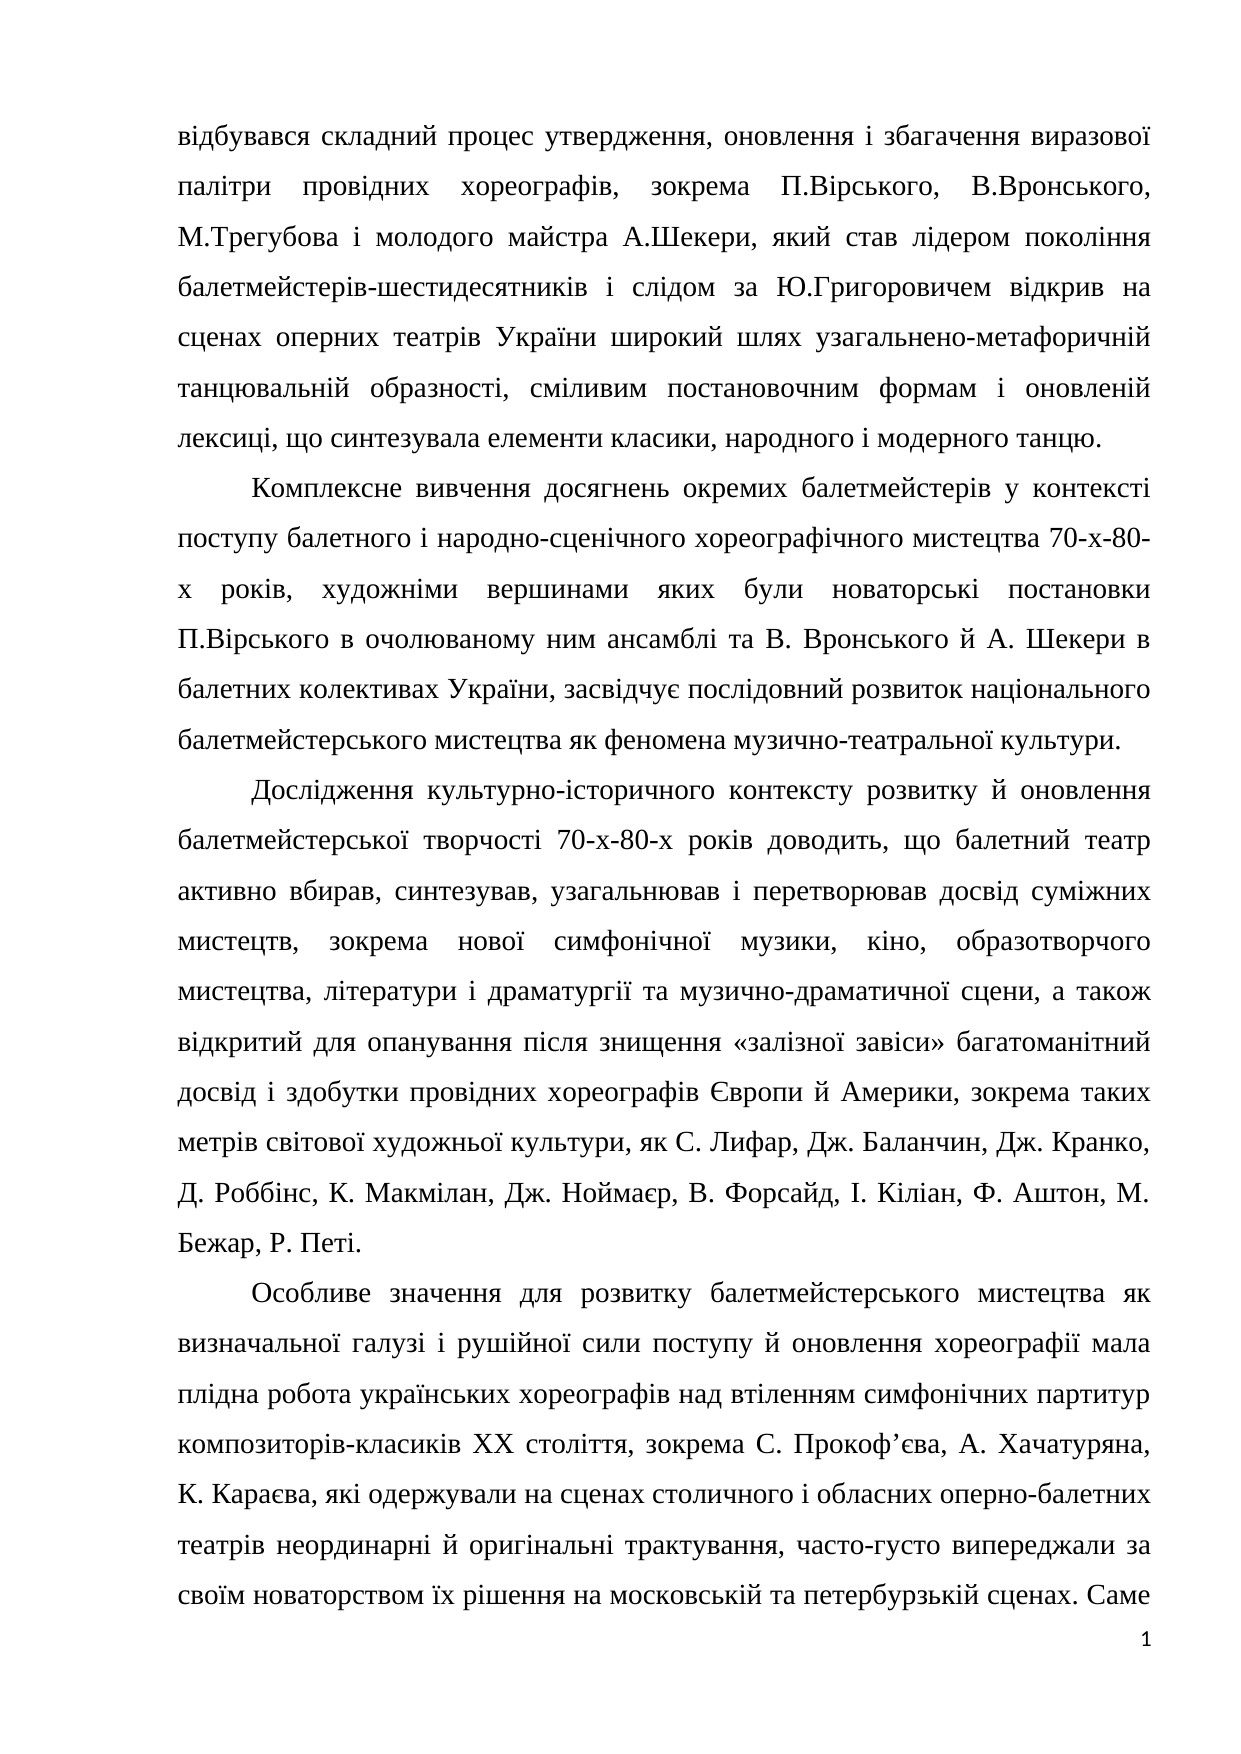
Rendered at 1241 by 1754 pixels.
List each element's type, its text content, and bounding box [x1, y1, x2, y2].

text Комплексне вивчення досягнень окремих балетмейстерів у контексті поступу балетного і народно-сценічного хореографічного мистецтва 70-х-80-х років, художніми вершинами яких були новаторські постановки П.Вірського в очолюваному ним ансамблі та В. Вронського й А. Шекери в балетних колективах України, засвідчує послідовний розвиток національного балетмейстерського мистецтва як феномена музично-театральної культури. [177, 470, 1152, 755]
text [177, 1275, 1152, 1611]
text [177, 118, 1152, 453]
text Дослідження культурно-історичного контексту розвитку й оновлення балетмейстерської творчості 70-х-80-х років доводить, що балетний театр активно вбирав, синтезував, узагальнював і перетворював досвід суміжних мистецтв, зокрема нової симфонічної музики, кіно, образотворчого мистецтва, літератури і драматургії та музично-драматичної сцени, а також відкритий для опанування після знищення «залізної завіси» багатоманітний досвід і здобутки провідних хореографів Європи й Америки, зокрема таких метрів світової художньої культури, як С. Лифар, Дж. Баланчин, Дж. Кранко, Д. Роббінс, К. Макмілан, Дж. Ноймаєр, В. Форсайд, І. Кіліан, Ф. Аштон, М. Бежар, Р. Петі. [177, 772, 1152, 1258]
